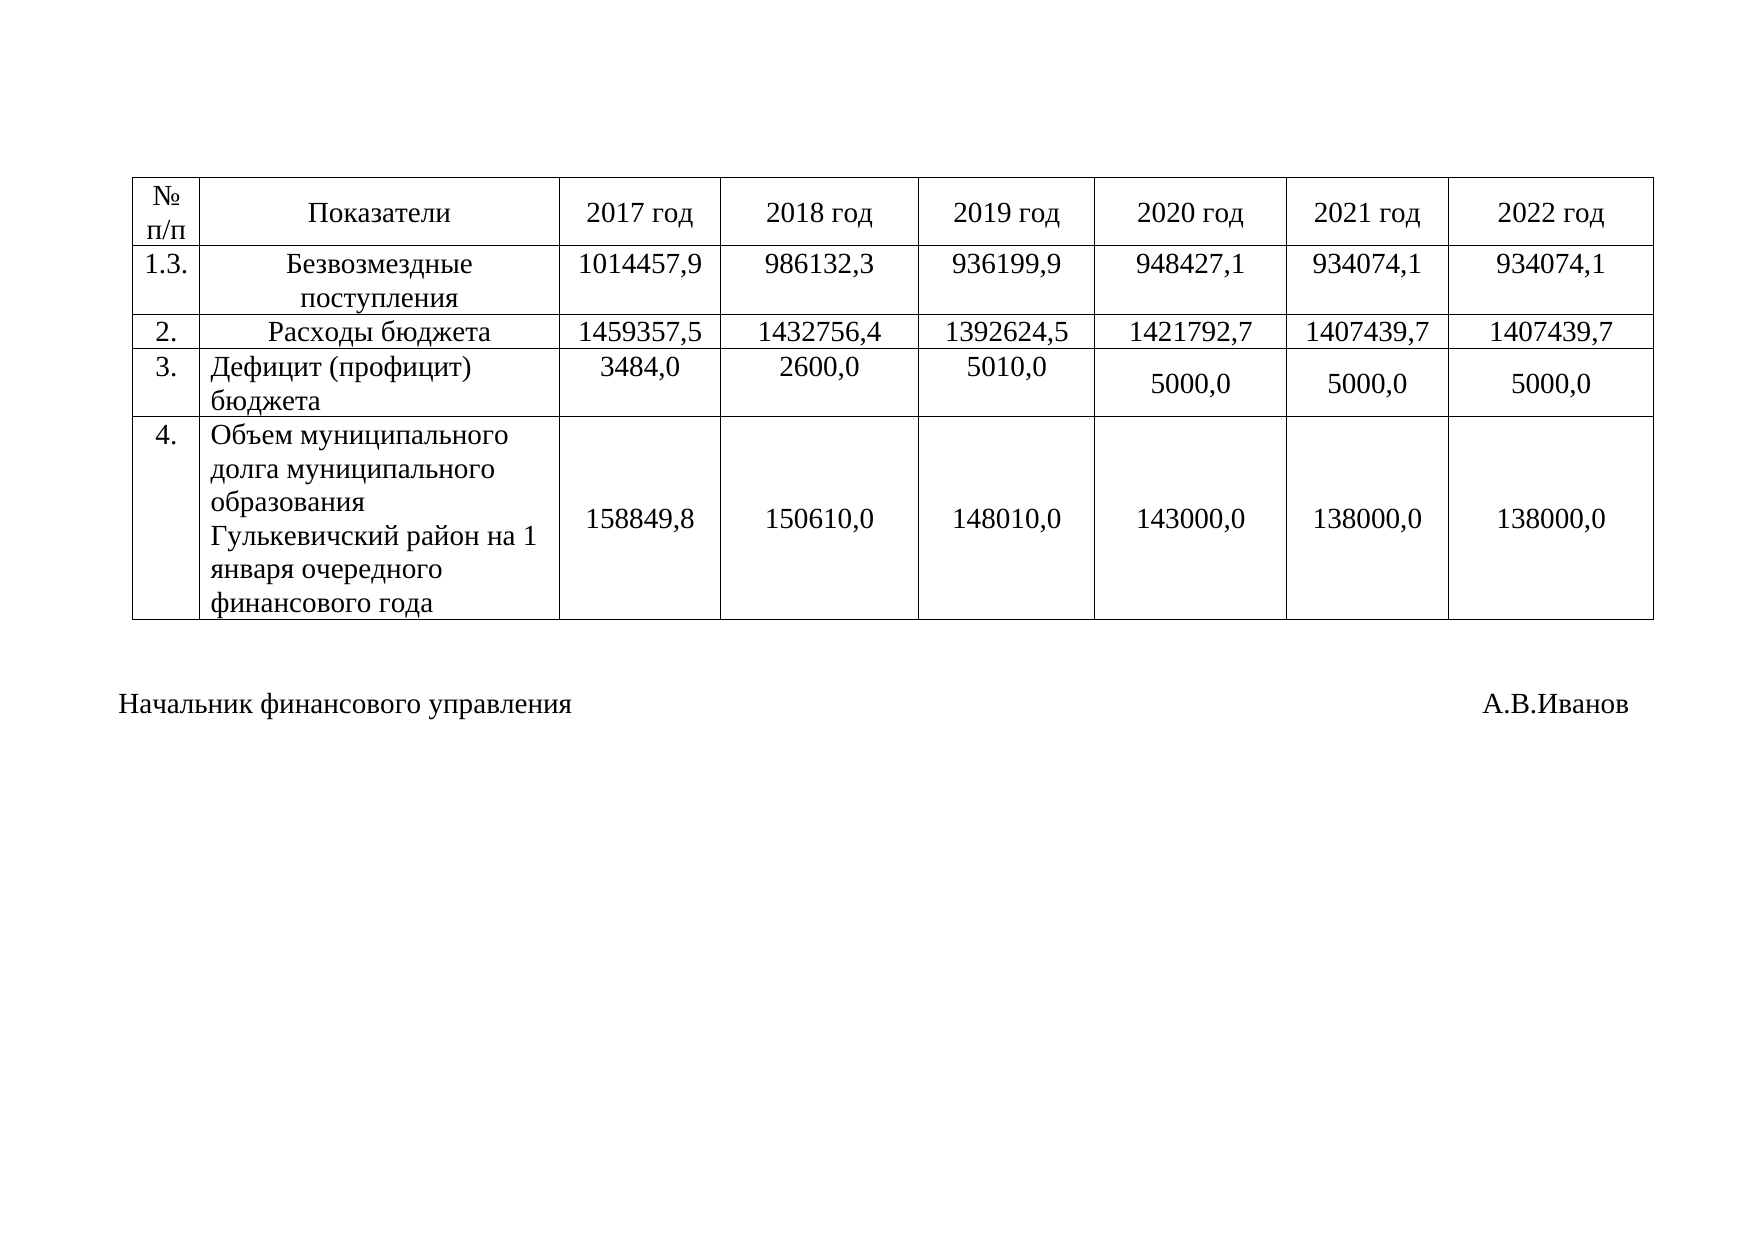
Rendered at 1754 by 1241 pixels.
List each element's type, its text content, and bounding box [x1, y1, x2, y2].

table_cell 934074,1 [1287, 246, 1448, 313]
table_cell 143000,0 [1095, 417, 1286, 618]
table_cell 158849,8 [560, 417, 720, 618]
table_cell Расходы бюджета [200, 315, 559, 348]
table_cell 948427,1 [1095, 246, 1286, 313]
table_cell 5000,0 [1095, 349, 1286, 416]
table_cell 3484,0 [560, 349, 720, 416]
table_cell 1407439,7 [1449, 315, 1653, 348]
table_cell 138000,0 [1287, 417, 1448, 618]
table_cell Объем муниципального долга муниципального образования Гулькевичский район на 1 января очередного финансового года [200, 417, 559, 618]
table_cell 1407439,7 [1287, 315, 1448, 348]
table_cell Безвозмездные поступления [200, 246, 559, 313]
table_cell 1421792,7 [1095, 315, 1286, 348]
table_cell 3. [133, 349, 199, 416]
table_header № п/п [133, 178, 199, 245]
table_cell 138000,0 [1449, 417, 1653, 618]
table_cell Дефицит (профицит) бюджета [200, 349, 559, 416]
table_header 2018 год [721, 178, 918, 245]
text Начальник финансового управления А.В.Иванов [118, 687, 1636, 720]
table_cell 148010,0 [919, 417, 1094, 618]
table_cell 2600,0 [721, 349, 918, 416]
table_cell 150610,0 [721, 417, 918, 618]
table_header 2017 год [560, 178, 720, 245]
table_header 2019 год [919, 178, 1094, 245]
table_cell 5000,0 [1287, 349, 1448, 416]
table_cell 1432756,4 [721, 315, 918, 348]
table_header Показатели [200, 178, 559, 245]
table_header 2022 год [1449, 178, 1653, 245]
table_header 2021 год [1287, 178, 1448, 245]
table_cell 4. [133, 417, 199, 618]
table_cell 2. [133, 315, 199, 348]
table_cell 1014457,9 [560, 246, 720, 313]
table_cell 936199,9 [919, 246, 1094, 313]
table_cell 5010,0 [919, 349, 1094, 416]
table_cell 1392624,5 [919, 315, 1094, 348]
table_cell 934074,1 [1449, 246, 1653, 313]
table_cell 1.3. [133, 246, 199, 313]
table_cell 1459357,5 [560, 315, 720, 348]
table_cell 986132,3 [721, 246, 918, 313]
table_cell 5000,0 [1449, 349, 1653, 416]
table_header 2020 год [1095, 178, 1286, 245]
